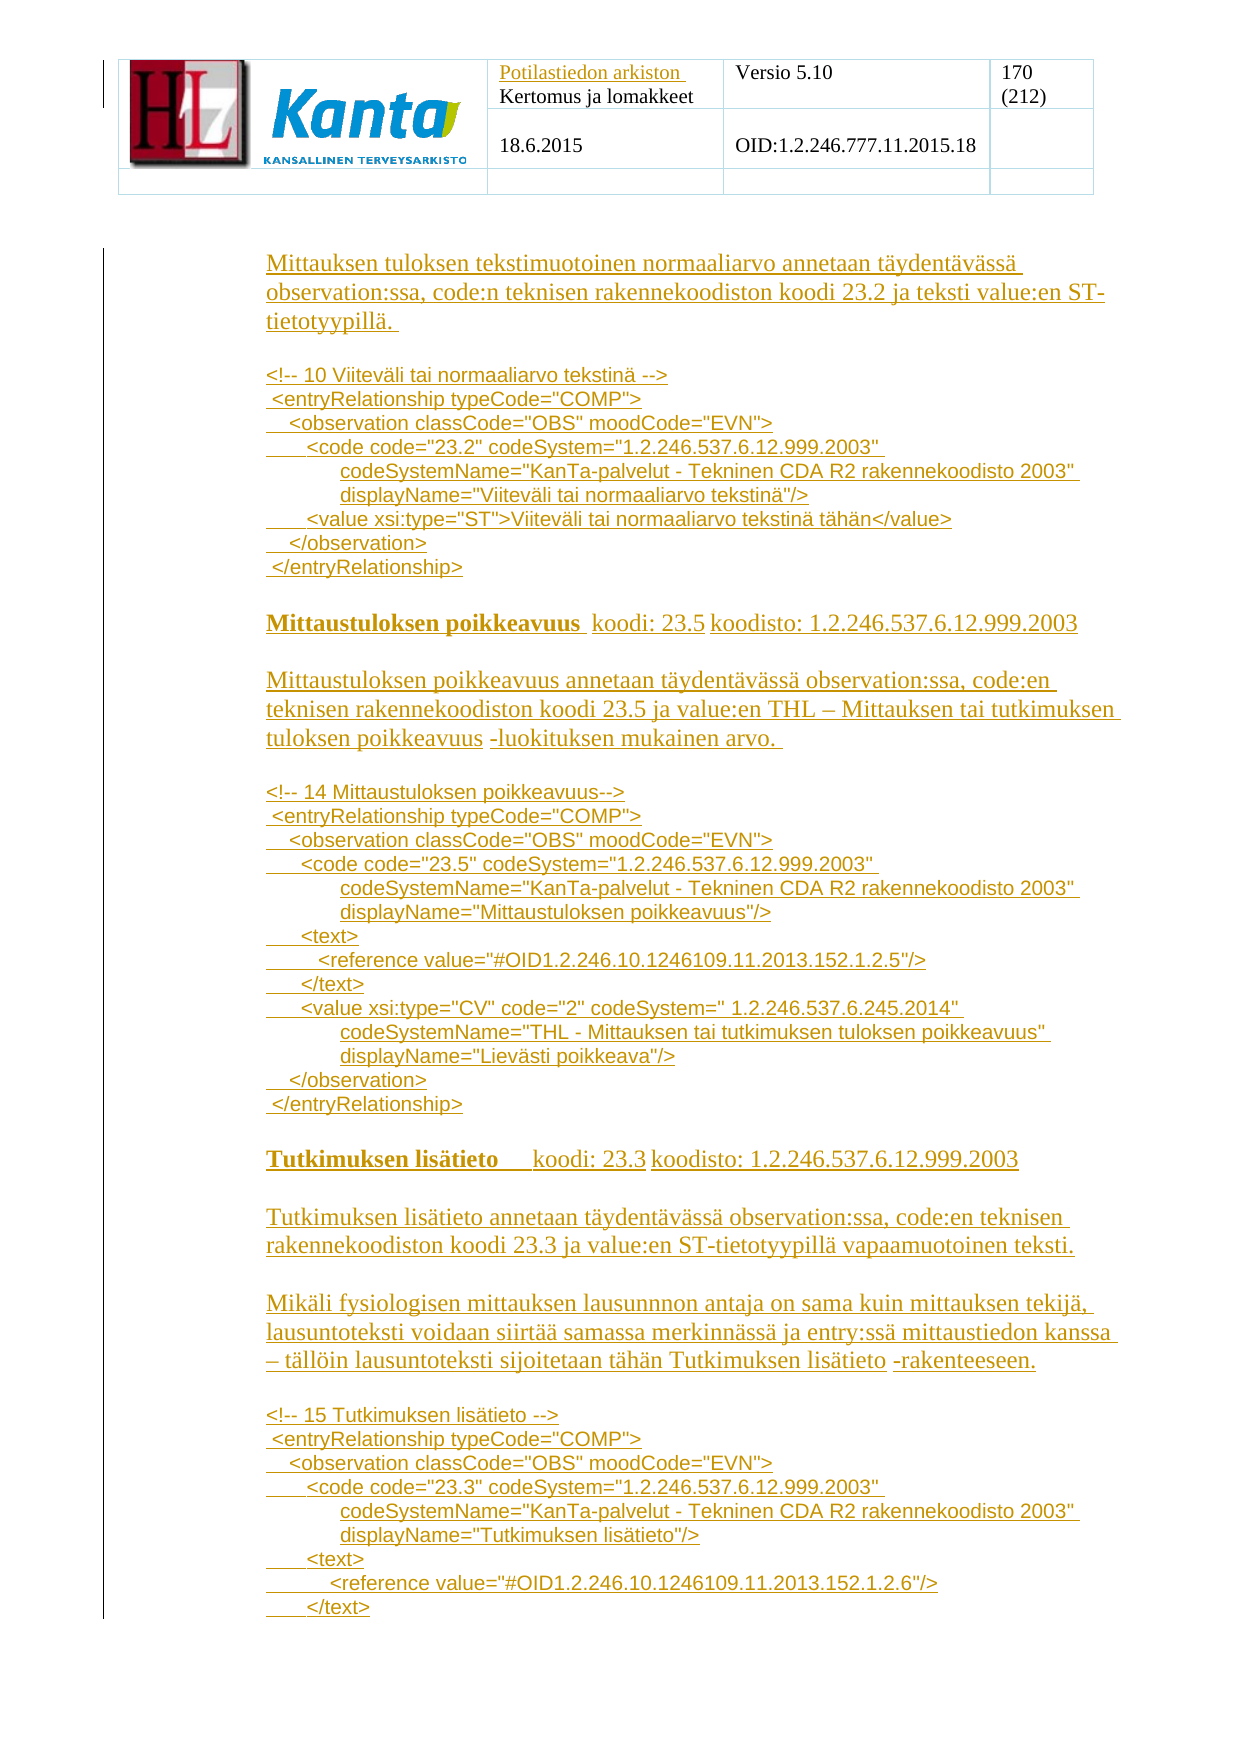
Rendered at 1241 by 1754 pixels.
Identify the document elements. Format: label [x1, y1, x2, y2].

picture [129, 60, 252, 169]
picture [264, 89, 467, 164]
picture [290, 89, 304, 105]
